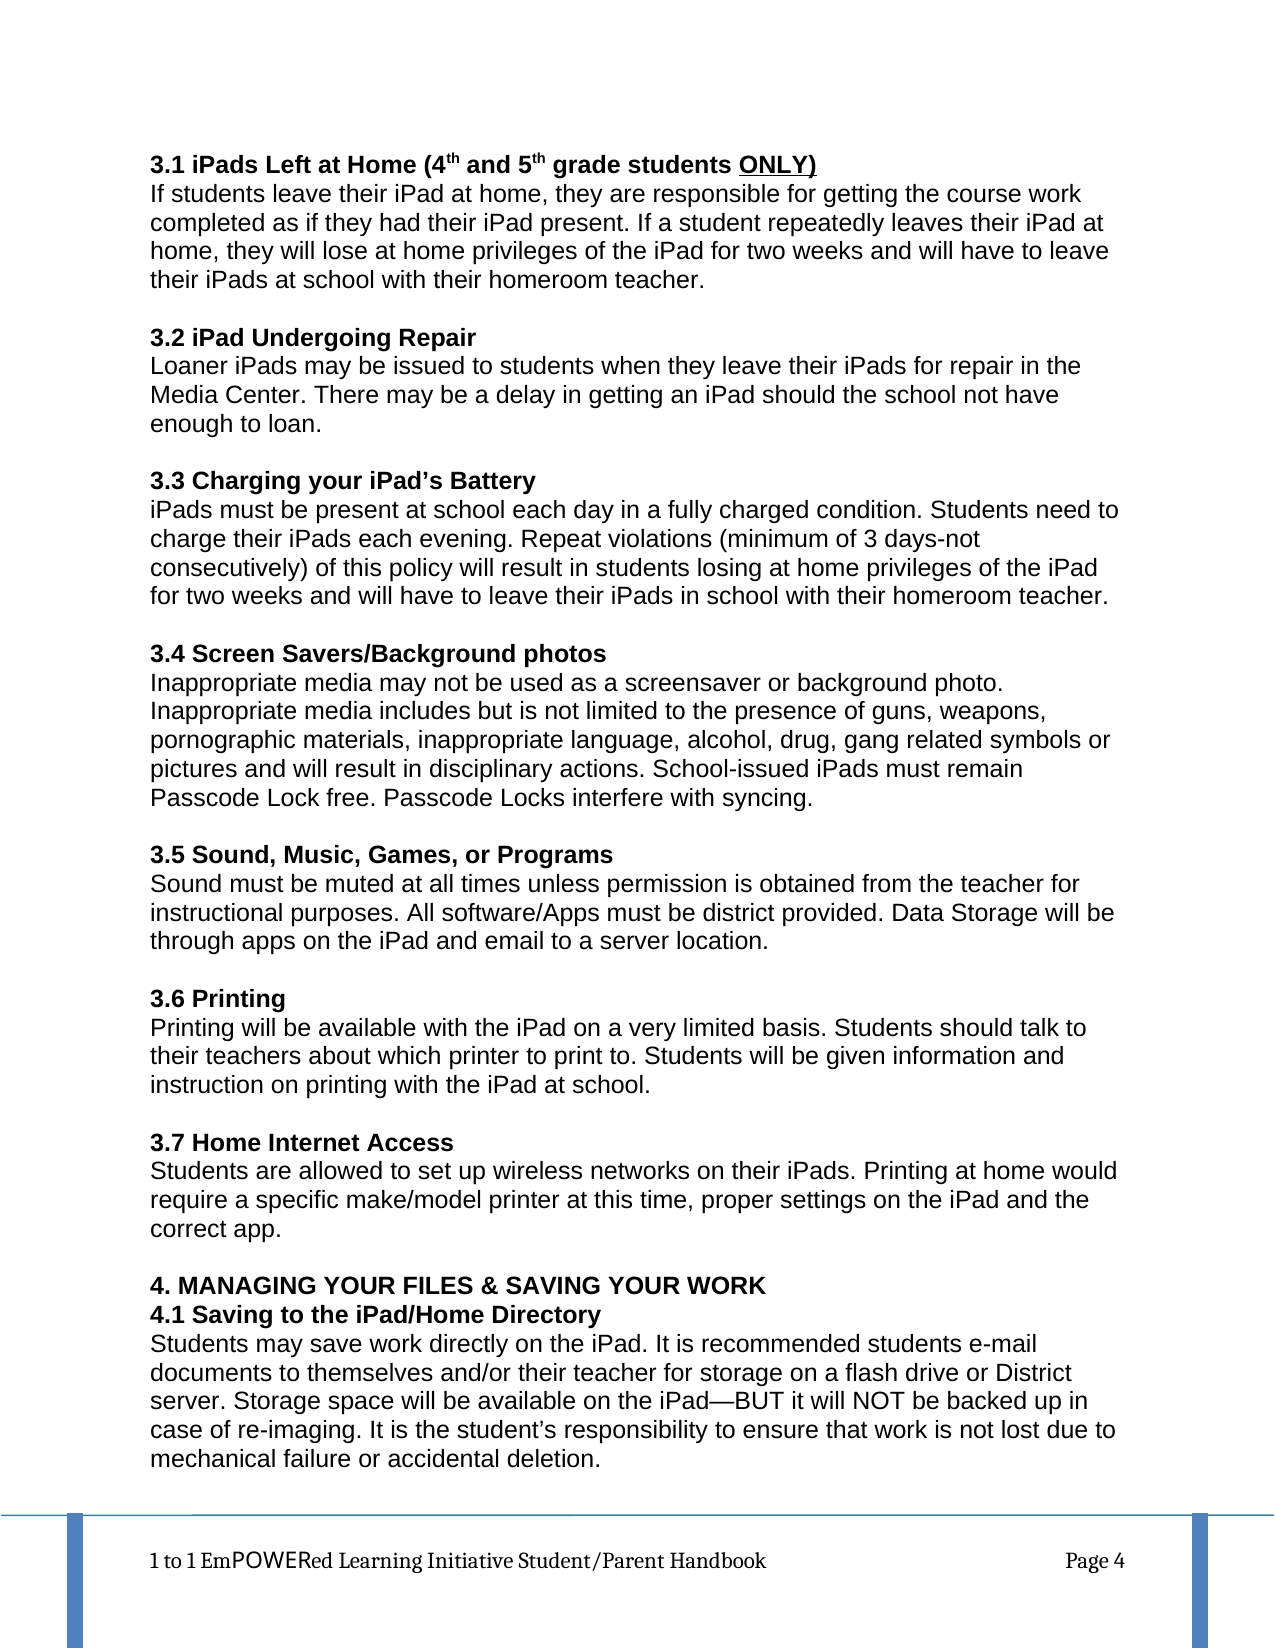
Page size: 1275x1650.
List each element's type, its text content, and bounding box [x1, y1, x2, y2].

text Printing will be available with the iPad on a very limited basis. Students should talk to their teachers about which printer to print to. Students will be given information and instruction on printing with the iPad at school. [150, 1012, 1125, 1099]
text If students leave their iPad at home, they are responsible for getting the course work completed as if they had their iPad present. If a student repeatedly leaves their iPad at home, they will lose at home privileges of the iPad for two weeks and will have to leave their iPads at school with their homeroom teacher. [150, 179, 1125, 294]
text 3.3 Charging your iPad’s Battery [150, 466, 1125, 495]
text 3.2 iPad Undergoing Repair [150, 322, 1125, 351]
text Students are allowed to set up wireless networks on their iPads. Printing at home would require a specific make/model printer at this time, proper settings on the iPad and the correct app. [150, 1156, 1125, 1242]
text Sound must be muted at all times unless permission is obtained from the teacher for instructional purposes. All software/Apps must be district provided. Data Storage will be through apps on the iPad and email to a server location. [150, 869, 1125, 955]
text Loaner iPads may be issued to students when they leave their iPads for repair in the Media Center. There may be a delay in getting an iPad should the school not have enough to loan. [150, 351, 1125, 437]
text 3.1 iPads Left at Home (4th and 5th grade students ONLY) [150, 150, 1125, 179]
text iPads must be present at school each day in a fully charged condition. Students need to charge their iPads each evening. Repeat violations (minimum of 3 days-not consecutively) of this policy will result in students losing at home privileges of the iPad for two weeks and will have to leave their iPads in school with their homeroom teacher. [150, 495, 1125, 610]
text 4. MANAGING YOUR FILES & SAVING YOUR WORK [150, 1271, 1125, 1300]
text 3.5 Sound, Music, Games, or Programs [150, 840, 1125, 869]
text 4.1 Saving to the iPad/Home Directory [150, 1300, 1125, 1329]
text 3.4 Screen Savers/Background photos [150, 639, 1125, 667]
text 3.6 Printing [150, 984, 1125, 1012]
text Students may save work directly on the iPad. It is recommended students e-mail documents to themselves and/or their teacher for storage on a flash drive or District server. Storage space will be available on the iPad—BUT it will NOT be backed up in case of re-imaging. It is the student’s responsibility to ensure that work is not lost due to mechanical failure or accidental deletion. [150, 1329, 1125, 1472]
text 3.7 Home Internet Access [150, 1127, 1125, 1156]
text Inappropriate media may not be used as a screensaver or background photo. Inappropriate media includes but is not limited to the presence of guns, weapons, pornographic materials, inappropriate language, alcohol, drug, gang related symbols or pictures and will result in disciplinary actions. School-issued iPads must remain Passcode Lock free. Passcode Locks interfere with syncing. [150, 667, 1125, 811]
